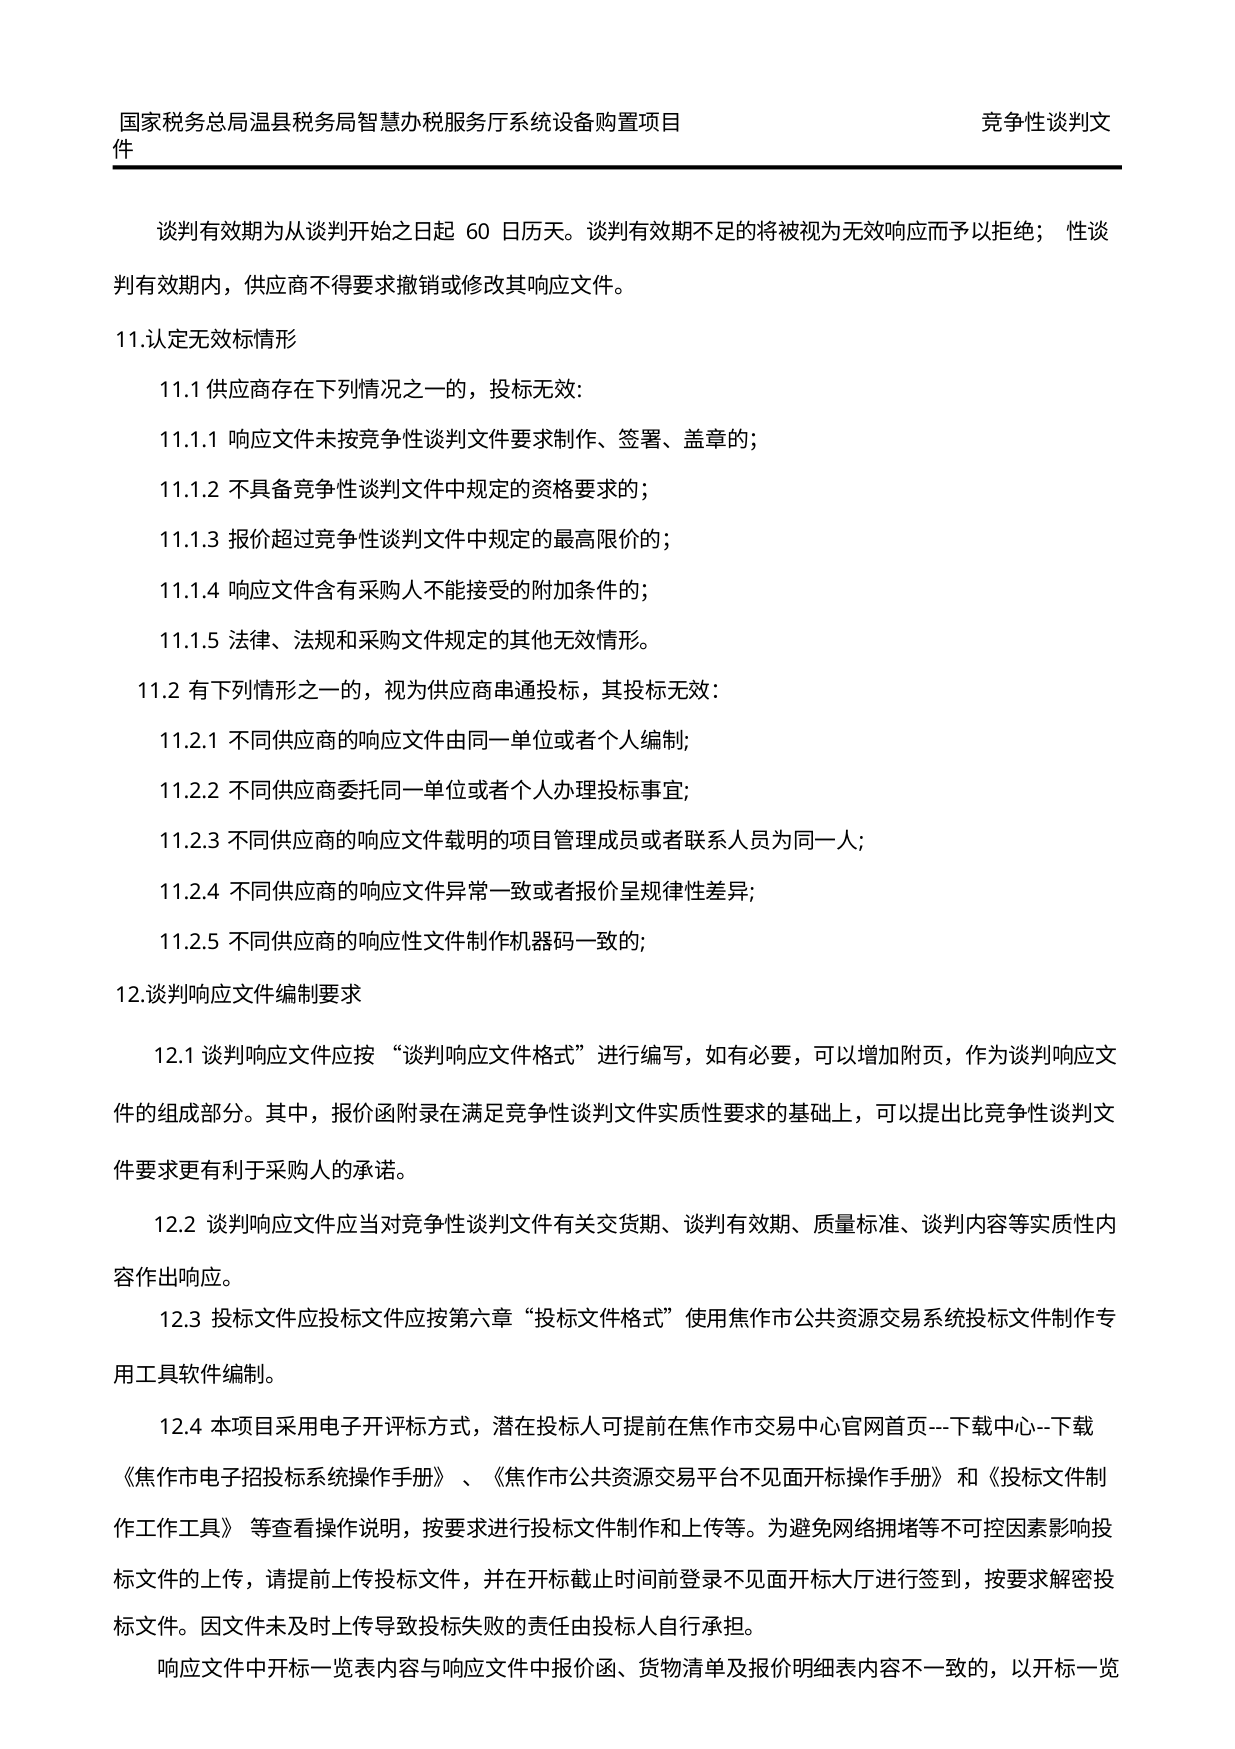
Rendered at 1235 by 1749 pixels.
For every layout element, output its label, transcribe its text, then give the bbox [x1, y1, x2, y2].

text 11.1.3 报价超过竞争性谈判文件中规定的最高限价的； [112, 529, 1122, 553]
picture [112, 165, 1122, 171]
text 11.2.4 不同供应商的响应文件异常一致或者报价呈规律性差异; [112, 880, 1122, 904]
text 12.1 谈判响应文件应按 “谈判响应文件格式”进行编写，如有必要，可以增加附页，作为谈判响应文 件的组成部分。其中，报价函附录在满足竞争性谈判文件实质性要求的基础上，可以提出比竞争性谈判文 件要求更有利于采购人的承诺。 [113, 1038, 1122, 1185]
text 11.2.1 不同供应商的响应文件由同一单位或者个人编制; [112, 729, 1122, 753]
text 12.3 投标文件应投标文件应按第六章“投标文件格式”使用焦作市公共资源交易系统投标文件制作专 [112, 1315, 1122, 1361]
text 谈判有效期为从谈判开始之日起 60 日历天。谈判有效期不足的将被视为无效响应而予以拒绝； 性谈 判有效期内，供应商不得要求撤销或修改其响应文件。 [113, 214, 1122, 299]
text 11.2.3 不同供应商的响应文件载明的项目管理成员或者联系人员为同一人; [112, 830, 1122, 854]
text 11.认定无效标情形 [112, 328, 1122, 352]
text 容作出响应。 [112, 1266, 1122, 1290]
text 响应文件中开标一览表内容与响应文件中报价函、货物清单及报价明细表内容不一致的，以开标一览 [112, 1657, 1122, 1681]
text 12.谈判响应文件编制要求 [112, 983, 1122, 1007]
text 标文件。因文件未及时上传导致投标失败的责任由投标人自行承担。 [112, 1613, 1122, 1640]
text 11.2.2 不同供应商委托同一单位或者个人办理投标事宜; [112, 779, 1122, 803]
text 12.4 本项目采用电子开评标方式，潜在投标人可提前在焦作市交易中心官网首页---下载中心--下载 《焦作市电子招投标系统操作手册》 、《焦作市公共资源交易平台不见面开标操作手册》 和《投标文件制 作工作工具》 等查看操作说明，按要求进行投标文件制作和上传等。为避免网络拥堵等不可控因素影响投 标文件的上传，请提前上传投标文件，并在开标截止时间前登录不见面开标大厅进行签到，按要求解密投 [113, 1409, 1118, 1594]
text 11.1供应商存在下列情况之一的，投标无效: [112, 378, 1122, 402]
text 11.1.1 响应文件未按竞争性谈判文件要求制作、签署、盖章的； [112, 428, 1122, 452]
text 用工具软件编制。 [112, 1361, 1122, 1388]
text 11.1.5 法律、法规和采购文件规定的其他无效情形。 [112, 629, 1122, 653]
text 11.2.5 不同供应商的响应性文件制作机器码一致的; [112, 930, 1122, 954]
text 11.1.2 不具备竞争性谈判文件中规定的资格要求的； [112, 478, 1122, 502]
text 11.2 有下列情形之一的，视为供应商串通投标，其投标无效： [112, 679, 1122, 703]
text 12.2 谈判响应文件应当对竞争性谈判文件有关交货期、谈判有效期、质量标准、谈判内容等实质性内 [112, 1211, 1122, 1238]
text 11.1.4 响应文件含有采购人不能接受的附加条件的； [112, 579, 1122, 603]
